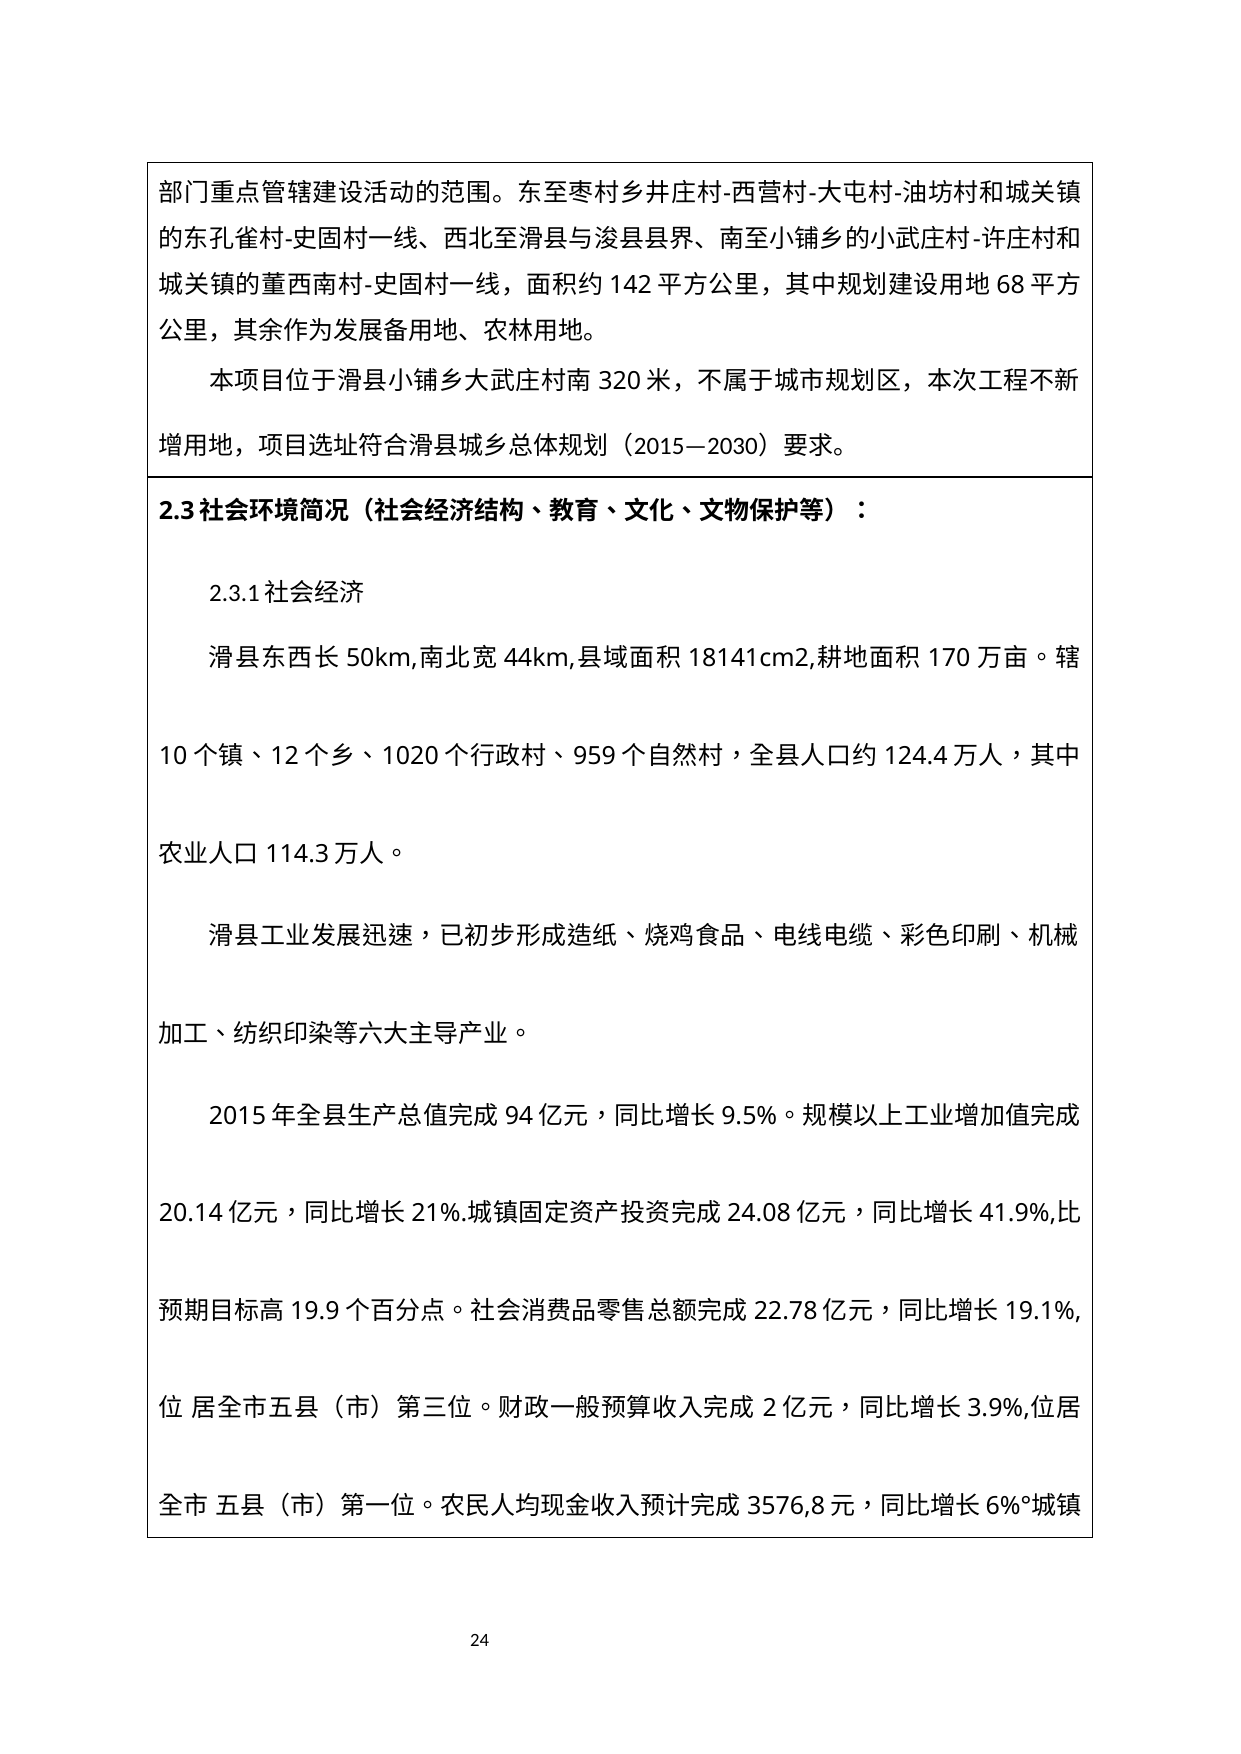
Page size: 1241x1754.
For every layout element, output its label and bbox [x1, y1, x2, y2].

table_cell [148, 478, 1092, 1537]
table_header [148, 163, 1092, 476]
